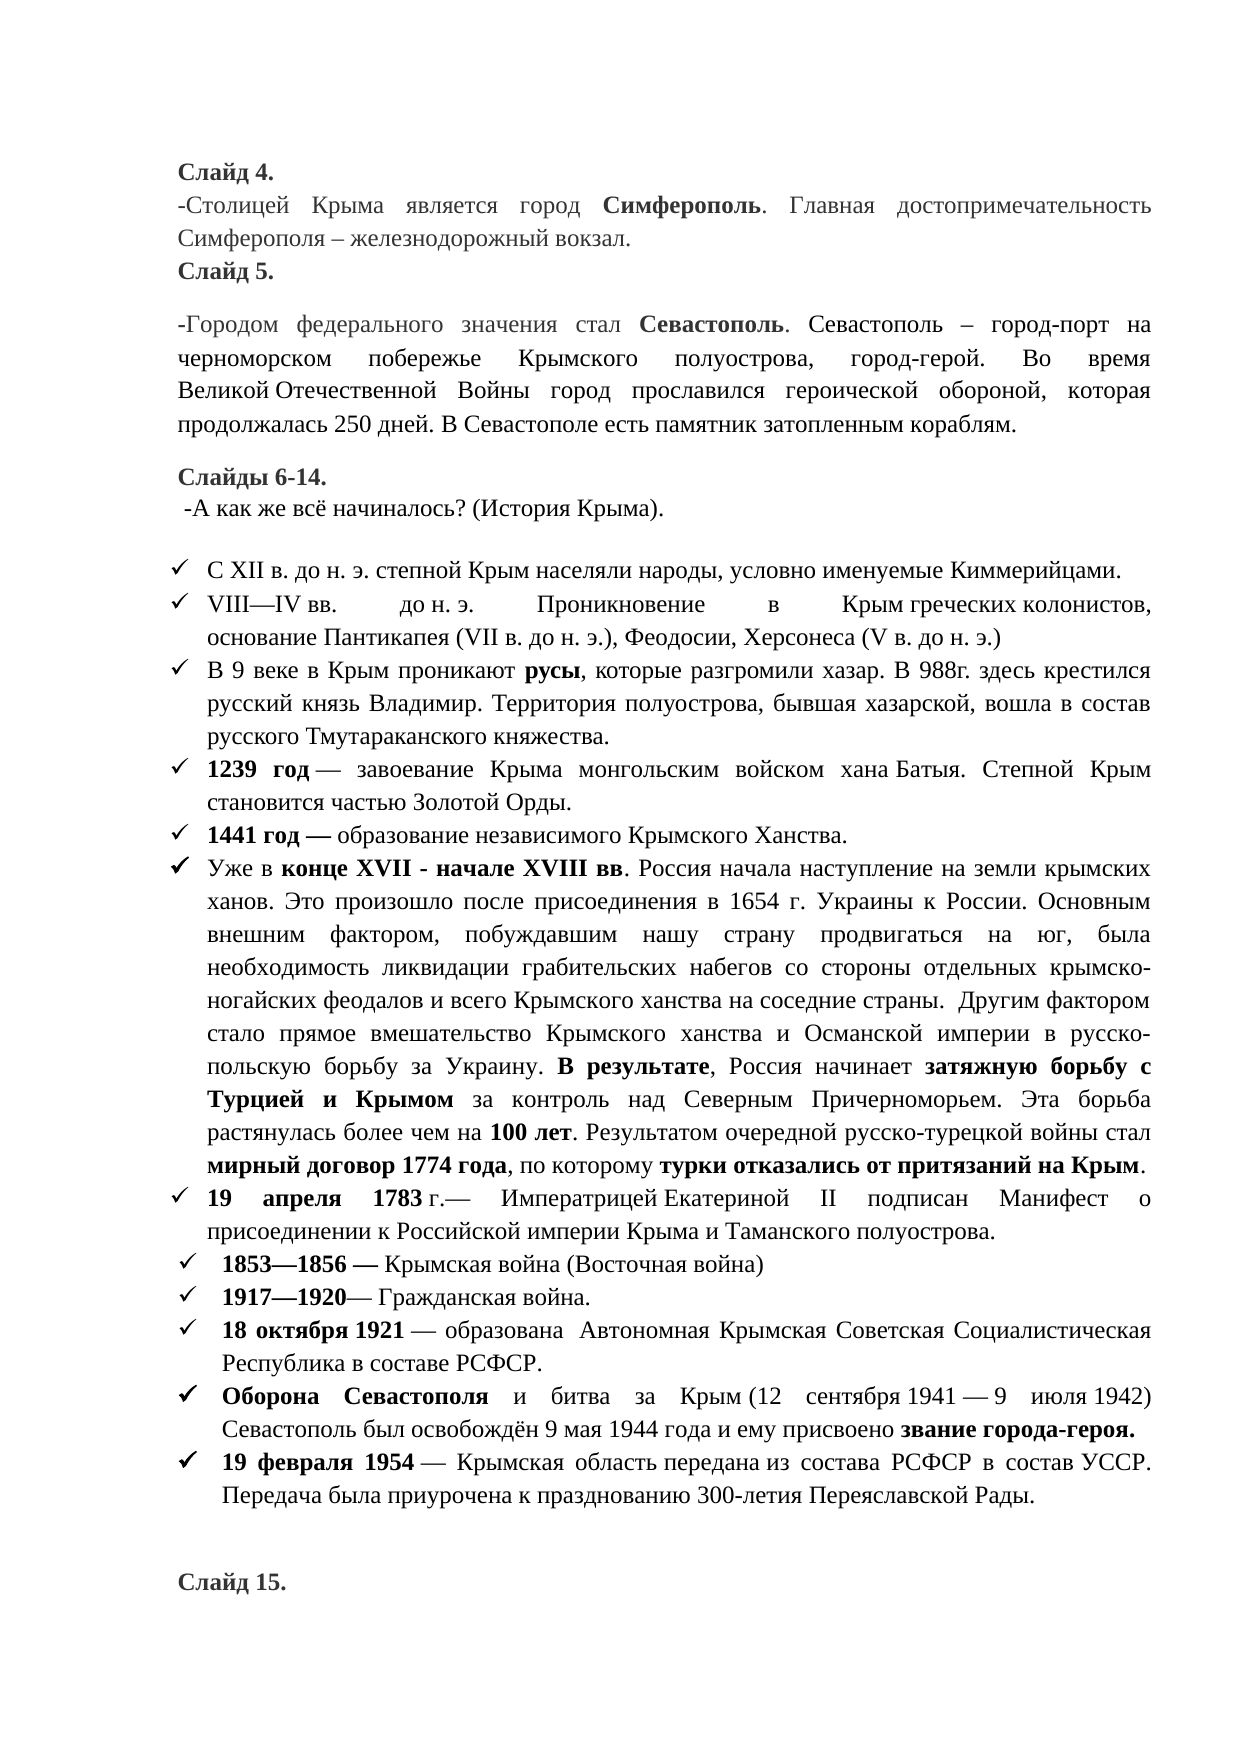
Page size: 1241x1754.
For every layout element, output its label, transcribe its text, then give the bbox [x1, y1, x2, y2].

list 1441 год — образование независимого Крымского Ханства. [169, 820, 1152, 848]
list Уже в конце XVII - начале XVIII вв. Россия начала наступление на земли крымских ханов. Это произошло после присоединения в 1654 г. Украины к России. Основным внешним фактором, побуждавшим нашу страну продвигаться на юг, была необходимость ликвидации грабительских набегов со стороны отдельных крымско-ногайских феодалов и всего Крымского ханства на соседние страны. Другим фактором стало прямое вмешательство Крымского ханства и Османской империи в русско-польскую борьбу за Украину. В результате, Россия начинает затяжную борьбу с Турцией и Крымом за контроль над Северным Причерноморьем. Эта борьба растянулась более чем на 100 лет. Результатом очередной русско-турецкой войны стал мирный договор 1774 года, по которому турки отказались от притязаний на Крым. [169, 853, 1152, 1179]
list VIII—IV вв. до н. э. Проникновение в Крым греческих колонистов, основание Пантикапея (VII в. до н. э.), Феодосии, Херсонеса (V в. до н. э.) [169, 589, 1152, 650]
list В 9 веке в Крым проникают русы, которые разгромили хазар. В 988г. здесь крестился русский князь Владимир. Территория полуострова, бывшая хазарской, вошла в состав русского Тмутараканского княжества. [169, 655, 1152, 749]
text -А как же всё начиналось? (История Крыма). [177, 493, 1152, 522]
text Слайд 4. [177, 157, 1152, 185]
text Слайд 15. [177, 1567, 1152, 1596]
list 1239 год — завоевание Крыма монгольским войском хана Батыя. Степной Крым становится частью Золотой Орды. [169, 754, 1152, 816]
list Оборона Севастополя и битва за Крым (12 сентября 1941 — 9 июля 1942) Севастополь был освобождён 9 мая 1944 года и ему присвоено звание города-героя. [177, 1381, 1152, 1443]
text Слайд 5. [177, 256, 1152, 284]
text -Столицей Крыма является город Симферополь. Главная достопримечательность Симферополя – железнодорожный вокзал. [177, 190, 1152, 251]
list С XII в. до н. э. степной Крым населяли народы, условно именуемые Киммерийцами. [169, 556, 1152, 584]
text -Городом федерального значения стал Севастополь. Севастополь – город-порт на черноморском побережье Крымского полуострова, город-герой. Во время Великой Отечественной Войны город прославился героической обороной, которая продолжалась 250 дней. В Севастополе есть памятник затопленным кораблям. [177, 309, 1152, 437]
list 18 октября 1921 — образована Автономная Крымская Советская Социалистическая Республика в составе РСФСР. [177, 1315, 1152, 1377]
list 19 апреля 1783 г.— Императрицей Екатериной II подписан Манифест о присоединении к Российской империи Крыма и Таманского полуострова. [169, 1183, 1152, 1245]
list 19 февраля 1954 — Крымская область передана из состава РСФСР в состав УССР. Передача была приурочена к празднованию 300-летия Переяславской Рады. [177, 1447, 1152, 1509]
list 1853—1856 — Крымская война (Восточная война) [177, 1249, 1152, 1278]
text Слайды 6-14. [177, 462, 1152, 491]
list 1917—1920— Гражданская война. [177, 1282, 1152, 1311]
